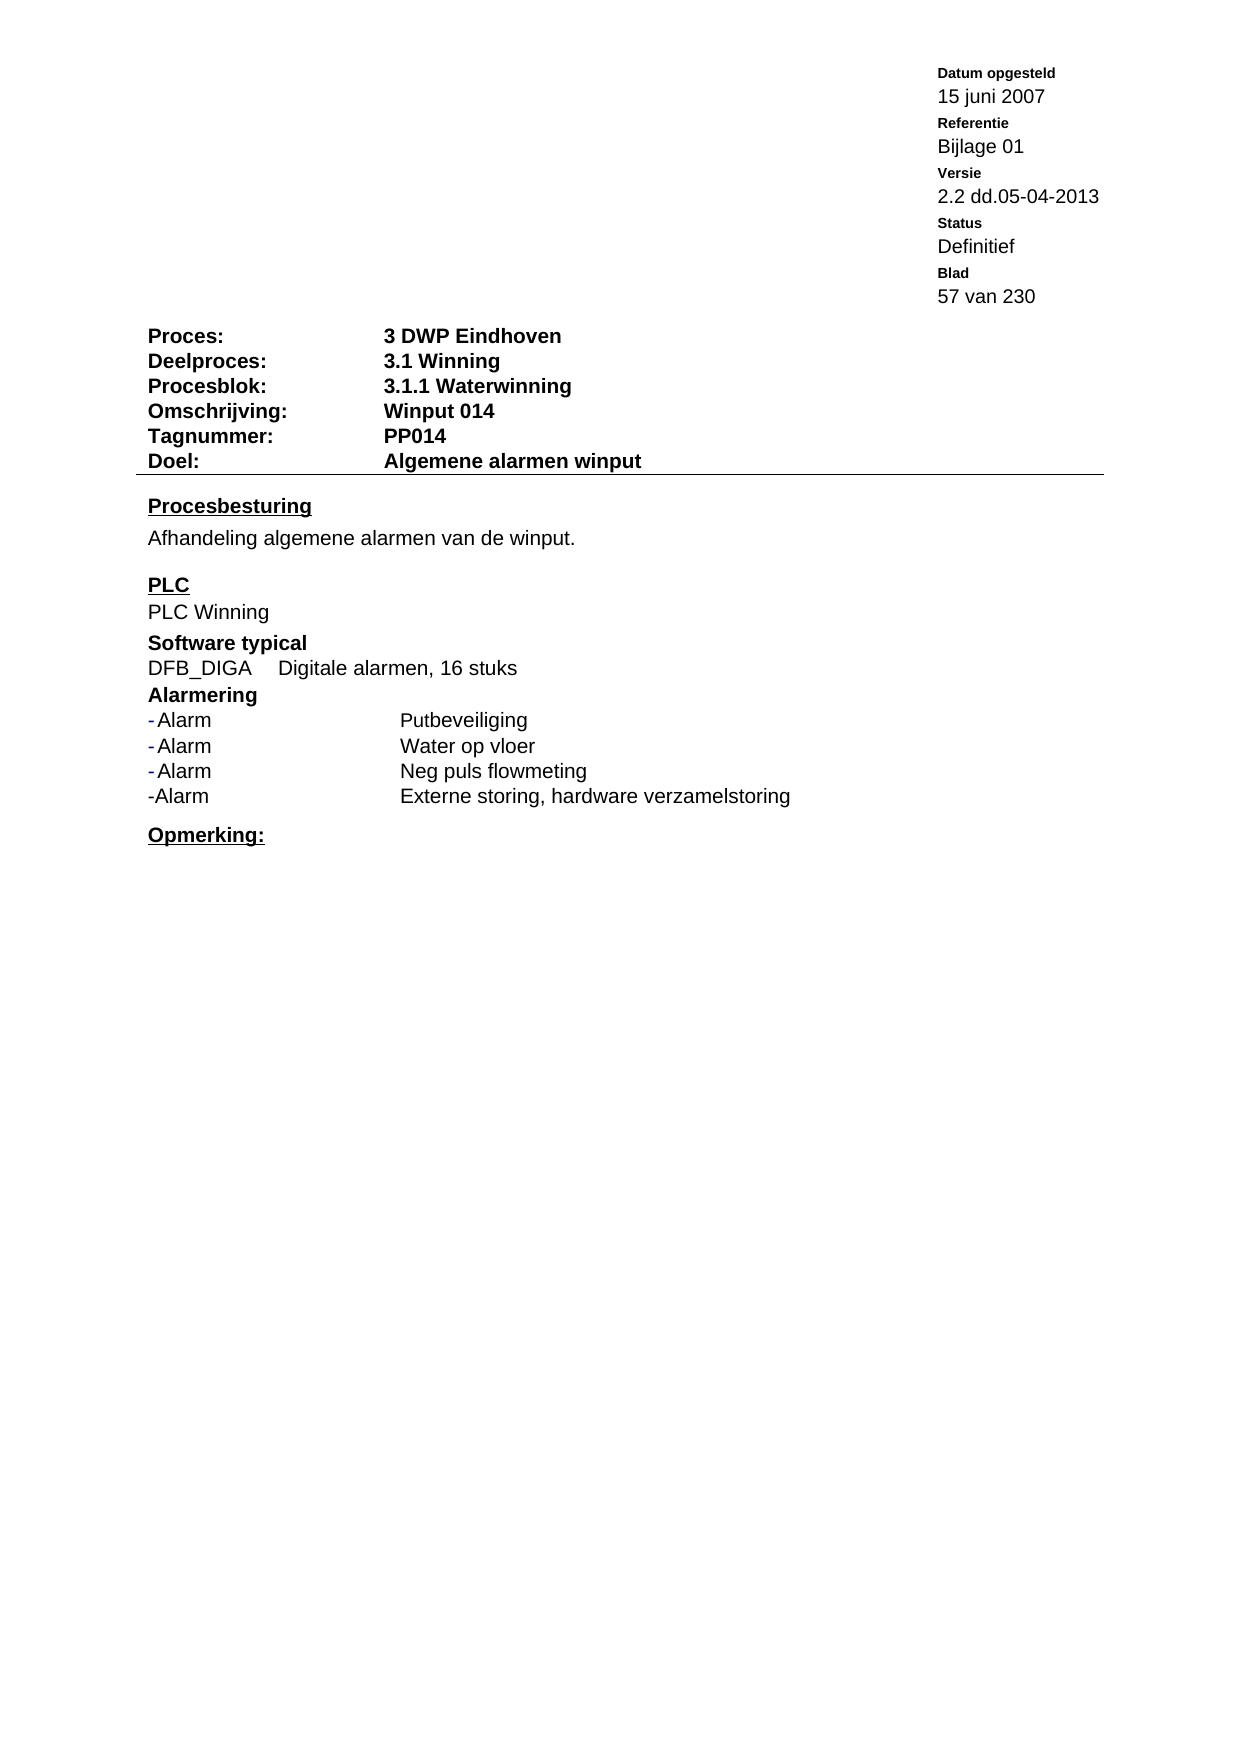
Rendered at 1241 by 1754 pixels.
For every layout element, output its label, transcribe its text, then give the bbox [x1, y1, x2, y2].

text Software typical [148, 630, 1148, 655]
text PLC Winning [148, 599, 1148, 624]
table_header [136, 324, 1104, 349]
text - Alarm Neg puls flowmeting [148, 758, 1148, 783]
text Opmerking: [148, 823, 1148, 848]
text PLC [148, 572, 1148, 597]
text Procesbesturing [148, 494, 1148, 519]
text -Alarm Externe storing, hardware verzamelstoring [148, 784, 1148, 809]
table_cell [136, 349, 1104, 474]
text Afhandeling algemene alarmen van de winput. [148, 525, 1148, 550]
text Alarmering [148, 682, 1148, 707]
text DFB_DIGA Digitale alarmen, 16 stuks [148, 655, 1148, 680]
text - Alarm Water op vloer [148, 733, 1148, 758]
text - Alarm Putbeveiliging [148, 708, 1148, 733]
